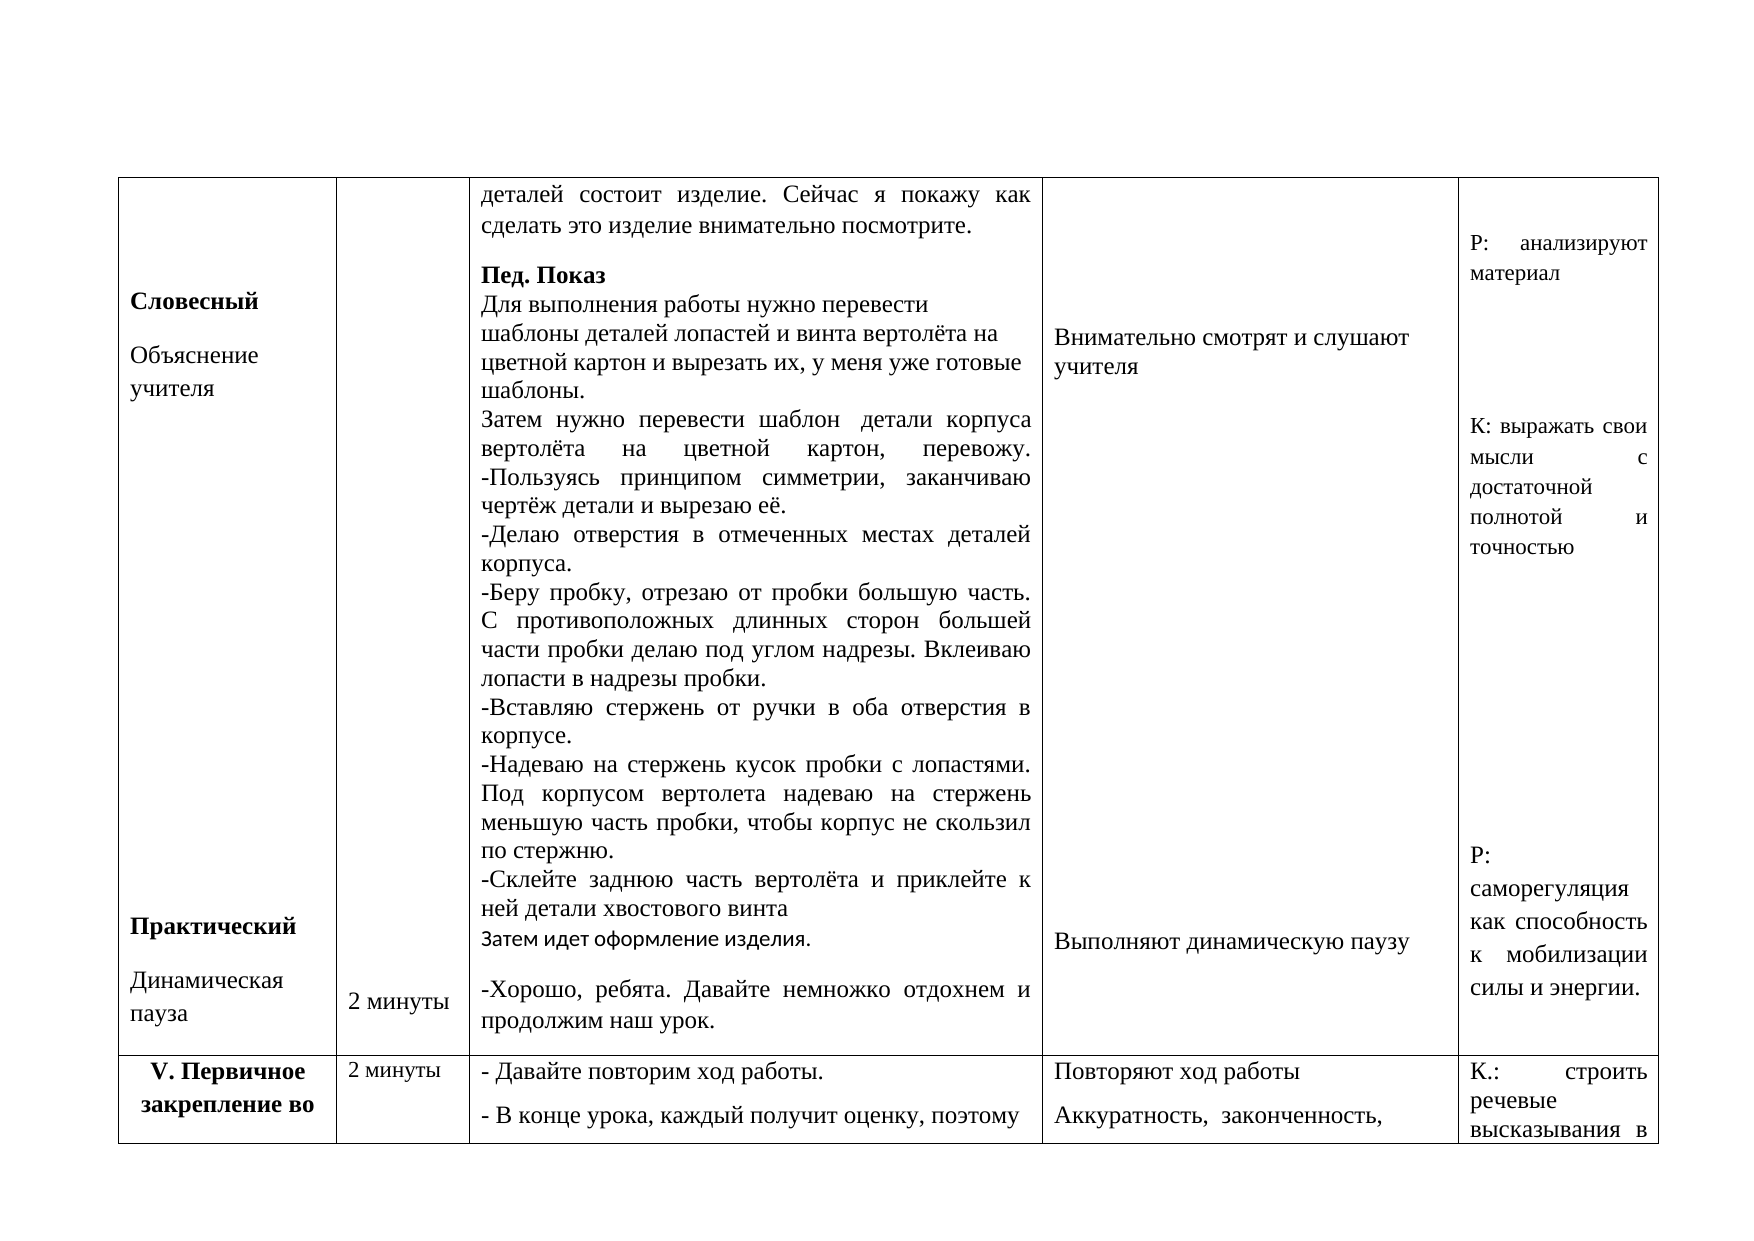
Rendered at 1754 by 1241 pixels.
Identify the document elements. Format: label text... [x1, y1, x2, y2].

table_cell 2 минуты [337, 1056, 469, 1142]
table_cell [1459, 1056, 1658, 1142]
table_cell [470, 1056, 1042, 1142]
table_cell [119, 178, 336, 1055]
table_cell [1043, 1056, 1458, 1142]
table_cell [119, 1056, 336, 1142]
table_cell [1459, 178, 1658, 1055]
table_cell 8-9 минут 2 минуты [337, 178, 469, 1055]
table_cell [1043, 178, 1458, 1055]
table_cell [470, 178, 1042, 1055]
